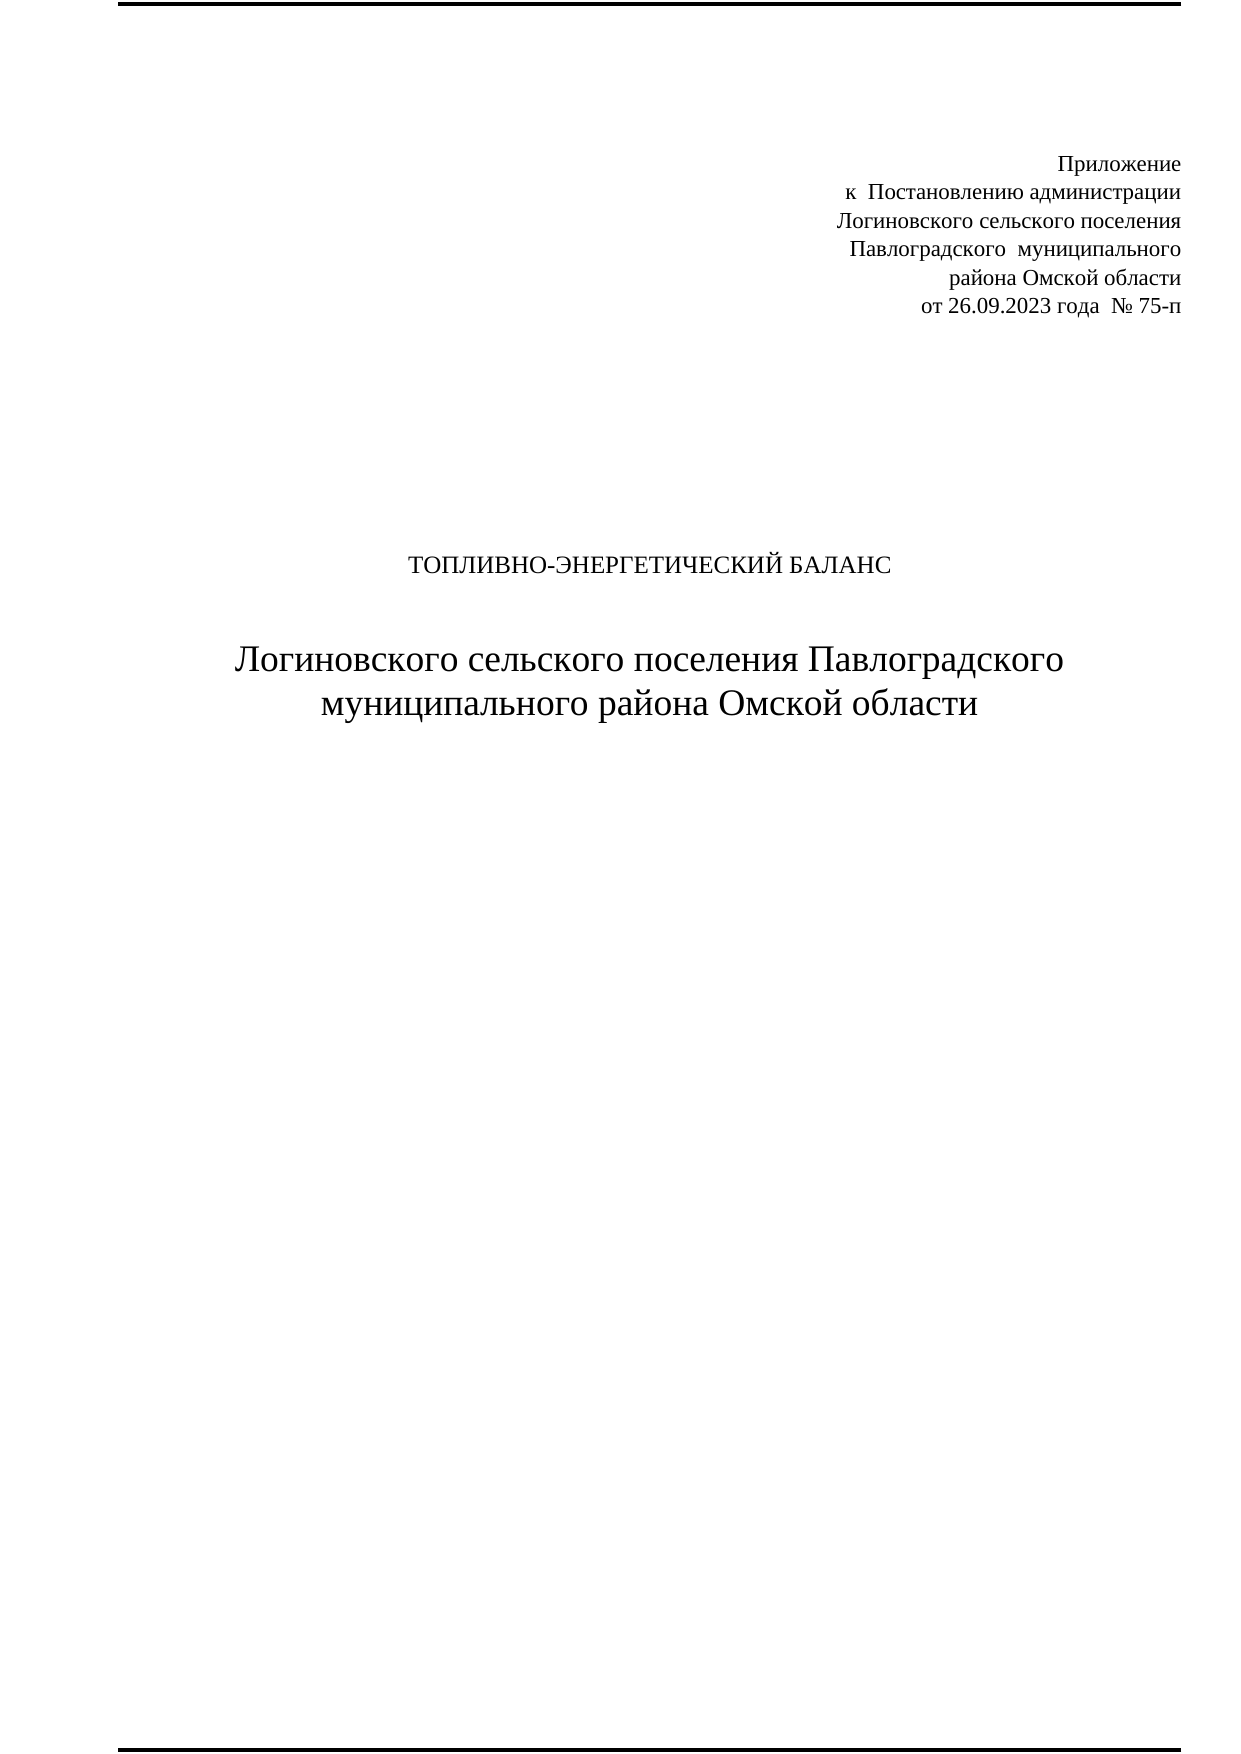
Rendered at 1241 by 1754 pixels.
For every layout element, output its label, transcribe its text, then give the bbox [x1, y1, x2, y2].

text ТОПЛИВНО-ЭНЕРГЕТИЧЕСКИЙ БАЛАНС [118, 551, 1181, 579]
text Логиновского сельского поселения [118, 207, 1181, 233]
text к Постановлению администрации [118, 178, 1181, 205]
text Павлоградского муниципального [118, 235, 1181, 262]
text района Омской области [118, 264, 1181, 290]
text от 26.09.2023 года № 75-п [118, 292, 1181, 318]
text Приложение [118, 150, 1181, 176]
text Логиновского сельского поселения Павлоградского муниципального района Омской области [118, 637, 1181, 723]
